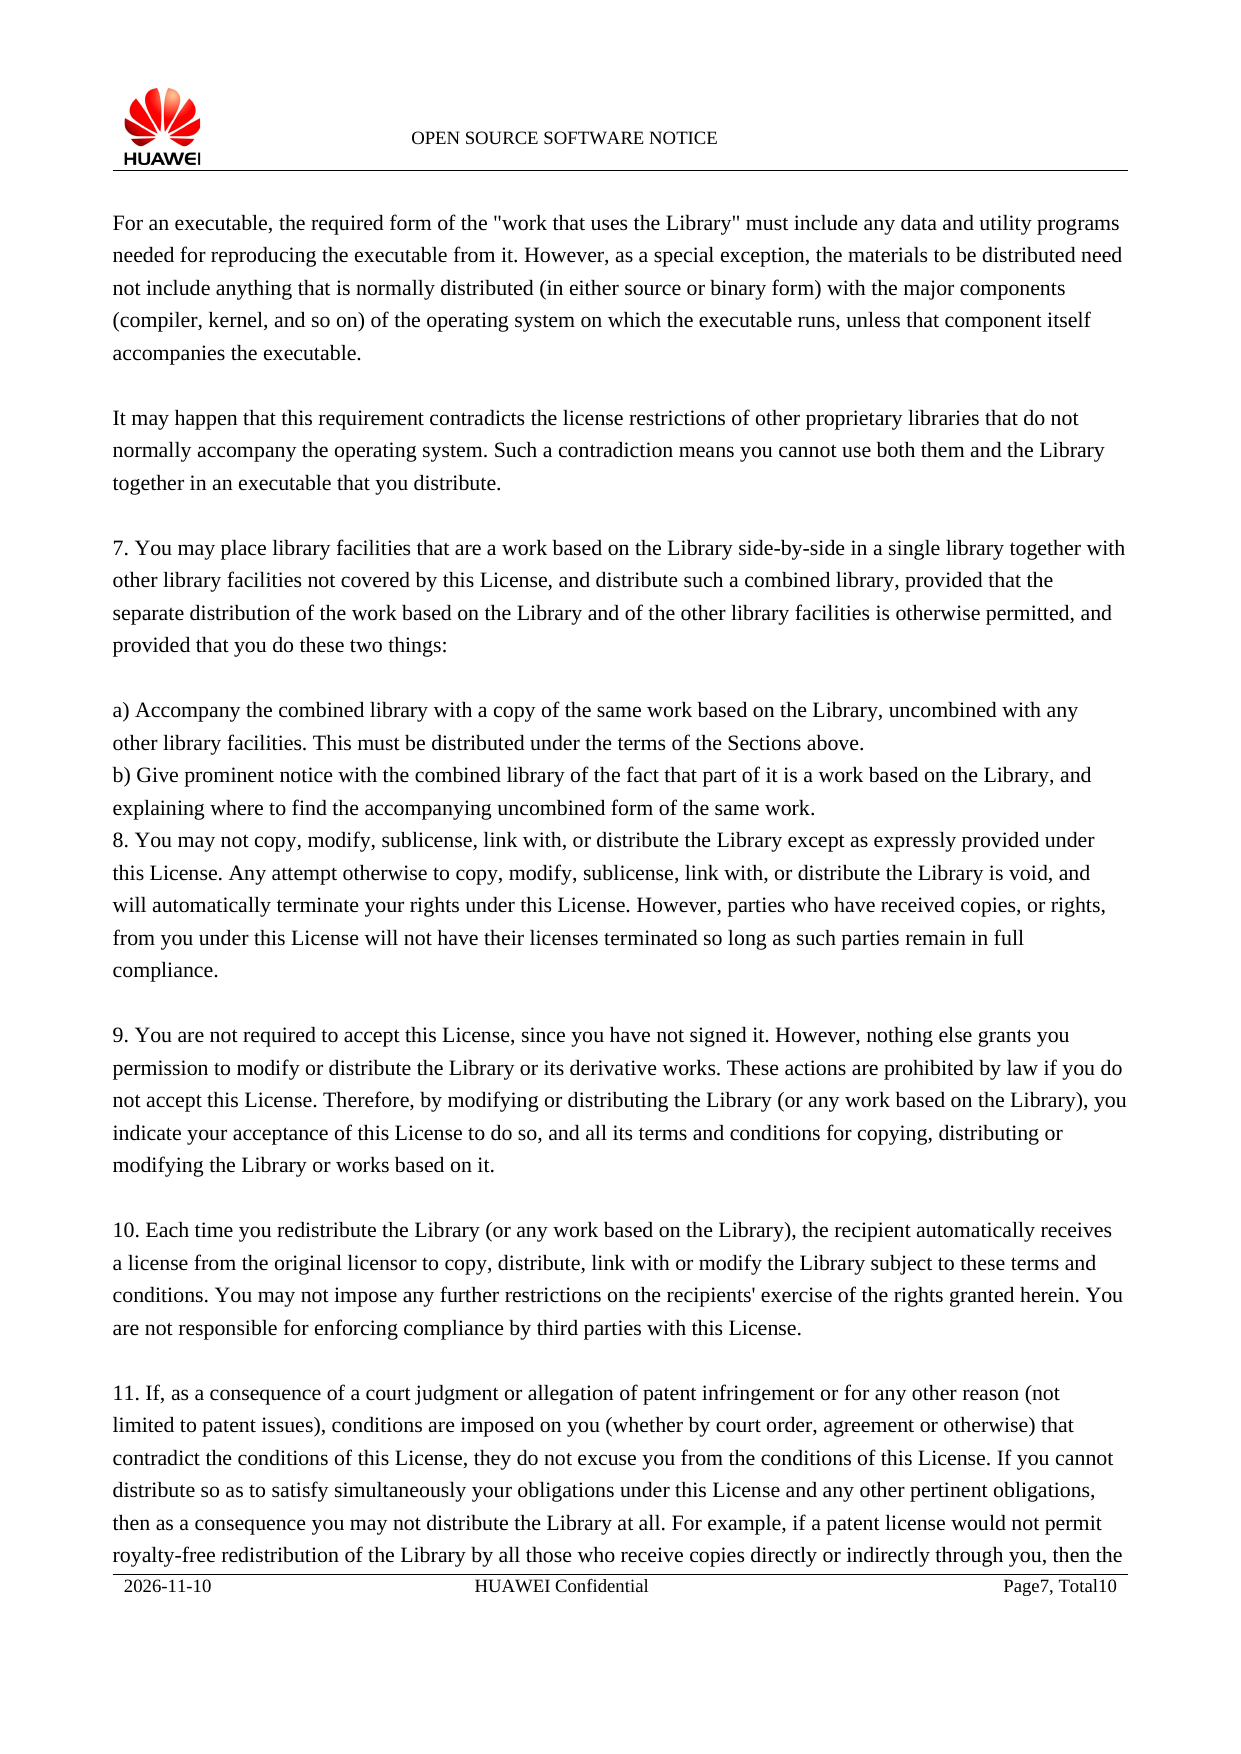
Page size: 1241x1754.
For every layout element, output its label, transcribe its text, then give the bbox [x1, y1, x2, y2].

picture [124, 88, 201, 165]
